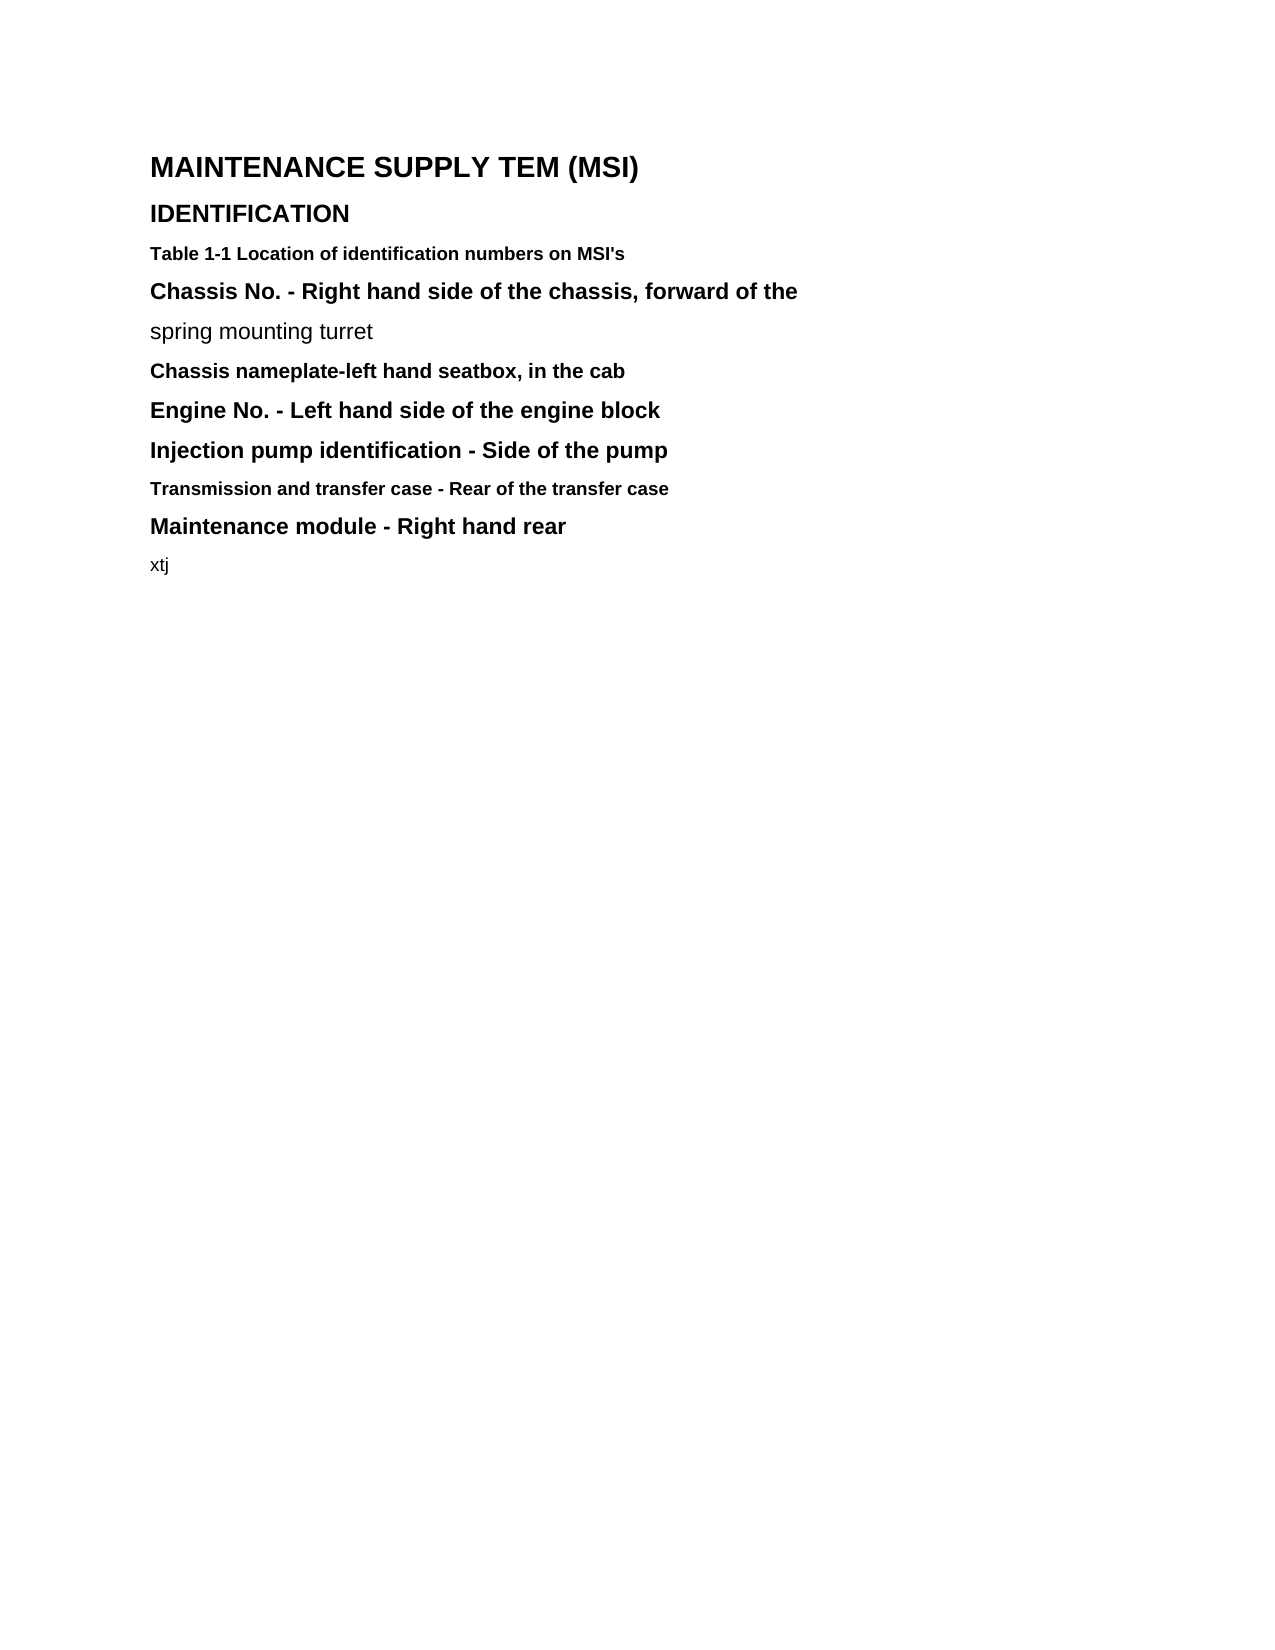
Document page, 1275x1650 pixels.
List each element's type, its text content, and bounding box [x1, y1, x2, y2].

text Injection pump identification - Side of the pump [150, 437, 1125, 464]
text Engine No. - Left hand side of the engine block [150, 397, 1125, 423]
text MAINTENANCE SUPPLY TEM (MSI) [150, 150, 1125, 183]
text xtj [150, 554, 1125, 575]
text Maintenance module - Right hand rear [150, 513, 1125, 539]
text Transmission and transfer case - Rear of the transfer case [150, 478, 1125, 499]
text IDENTIFICATION [150, 199, 1125, 228]
text Chassis No. - Right hand side of the chassis, forward of the [150, 278, 1125, 304]
text Chassis nameplate-left hand seatbox, in the cab [150, 359, 1125, 383]
text Table 1-1 Location of identification numbers on MSI's [150, 242, 1125, 264]
text spring mounting turret [150, 318, 1125, 344]
